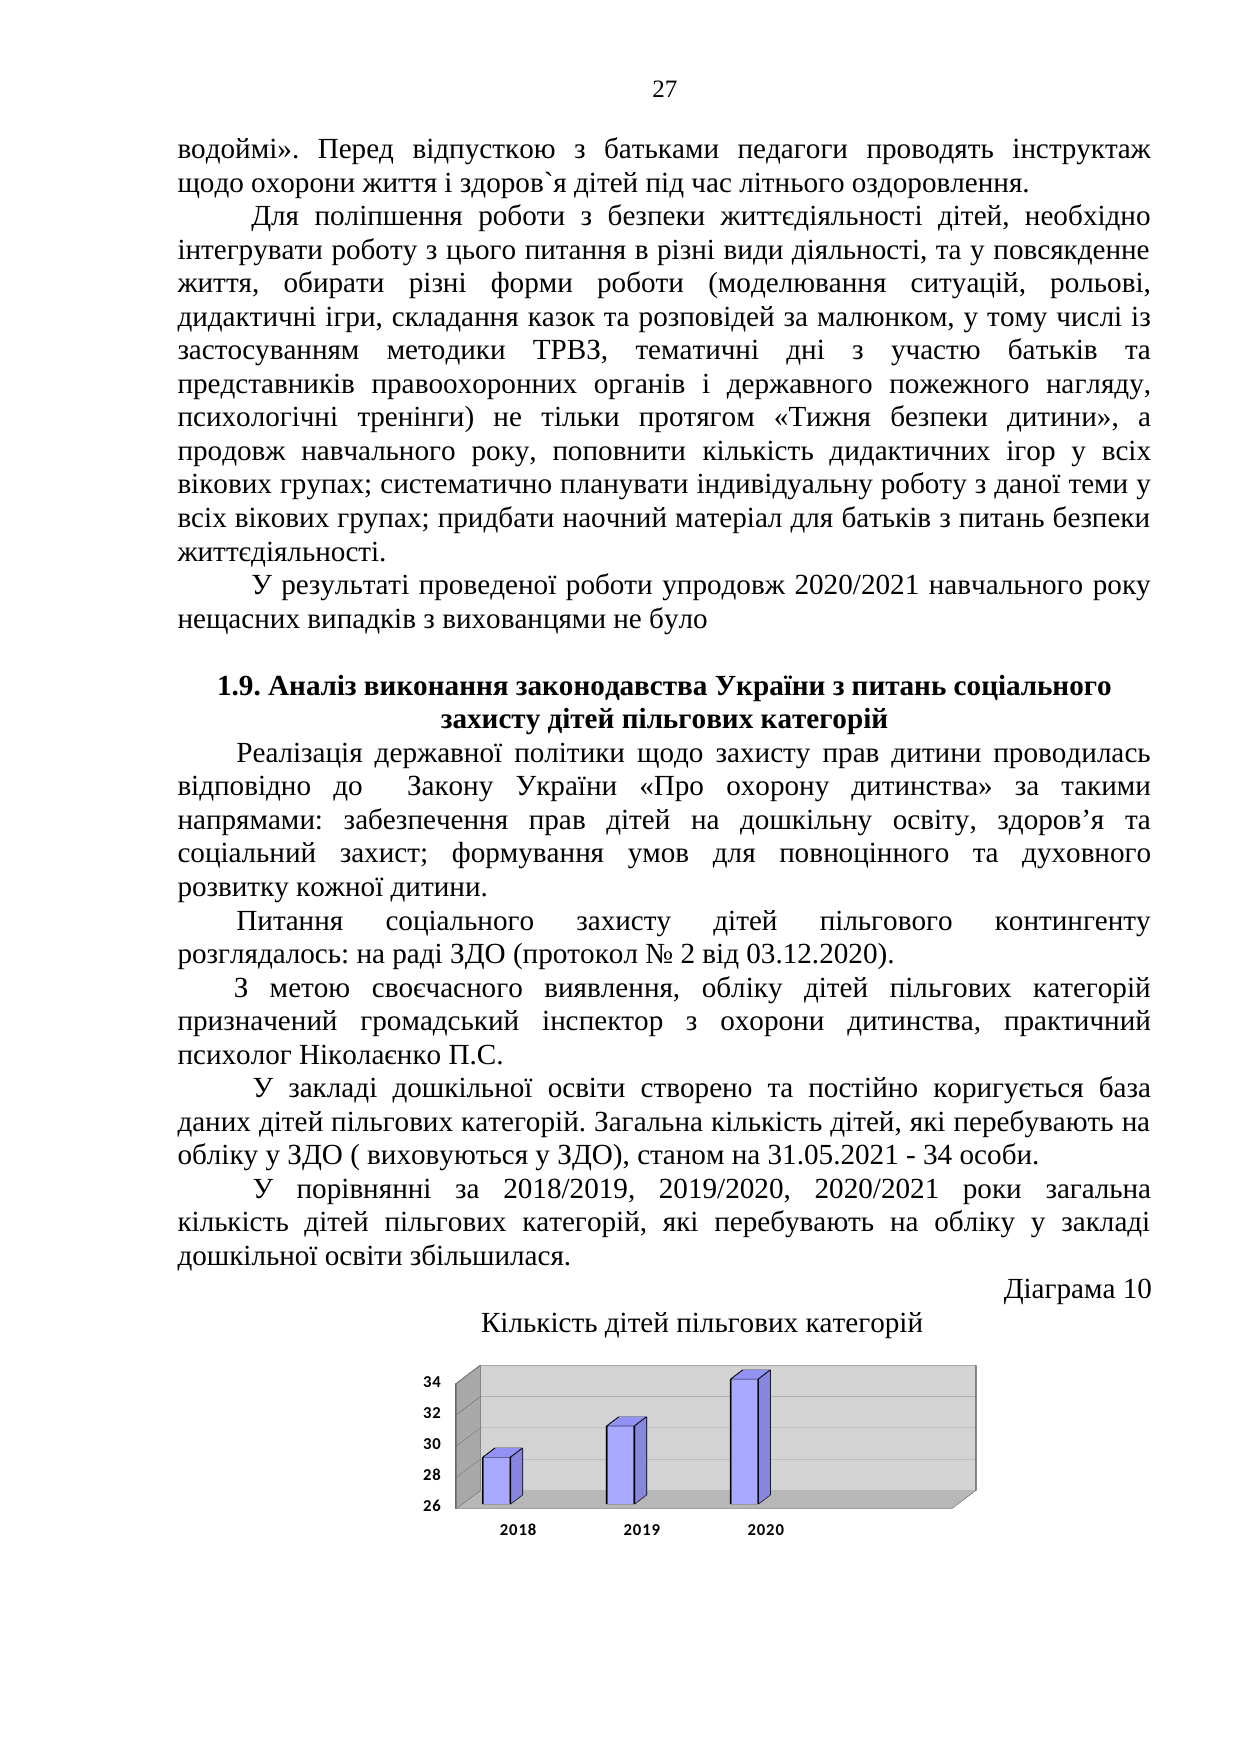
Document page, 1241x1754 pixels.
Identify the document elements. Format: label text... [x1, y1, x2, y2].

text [177, 131, 1152, 198]
text У результаті проведеної роботи упродовж 2020/2021 навчального року нещасних випадків з вихованцями не було [177, 567, 1152, 634]
text З метою своєчасного виявлення, обліку дітей пільгових категорій призначений громадський інспектор з охорони дитинства, практичний психолог Ніколаєнко П.С. [177, 970, 1152, 1070]
text Питання соціального захисту дітей пільгового контингенту розглядалось: на раді ЗДО (протокол № 2 від 03.12.2020). [177, 903, 1152, 970]
text Діаграма 10 [177, 1272, 1152, 1305]
text У закладі дошкільної освіти створено та постійно коригується база даних дітей пільгових категорій. Загальна кількість дітей, які перебувають на обліку у ЗДО ( виховуються у ЗДО), станом на 31.05.2021 - 34 особи. [177, 1070, 1152, 1171]
text Кількість дітей пільгових категорій [177, 1305, 1152, 1339]
text У порівнянні за 2018/2019, 2019/2020, 2020/2021 роки загальна кількість дітей пільгових категорій, які перебувають на обліку у закладі дошкільної освіти збільшилася. [177, 1171, 1152, 1272]
text Реалізація державної політики щодо захисту прав дитини проводилась відповідно до Закону України «Про охорону дитинства» за такими напрямами: забезпечення прав дітей на дошкільну освіту, здоров’я та соціальний захист; формування умов для повноцінного та духовного розвитку кожної дитини. [177, 735, 1152, 903]
text 1.9. Аналіз виконання законодавства України з питань соціального захисту дітей пільгових категорій [177, 668, 1152, 735]
text Для поліпшення роботи з безпеки життєдіяльності дітей, необхідно інтегрувати роботу з цього питання в різні види діяльності, та у повсякденне життя, обирати різні форми роботи (моделювання ситуацій, рольові, дидактичні ігри, складання казок та розповідей за малюнком, у тому числі із застосуванням методики ТРВЗ, тематичні дні з участю батьків та представників правоохоронних органів і державного пожежного нагляду, психологічні тренінги) не тільки протягом «Тижня безпеки дитини», а продовж навчального року, поповнити кількість дидактичних ігор у всіх вікових групах; систематично планувати індивідуальну роботу з даної теми у всіх вікових групах; придбати наочний матеріал для батьків з питань безпеки життєдіяльності. [177, 198, 1152, 567]
